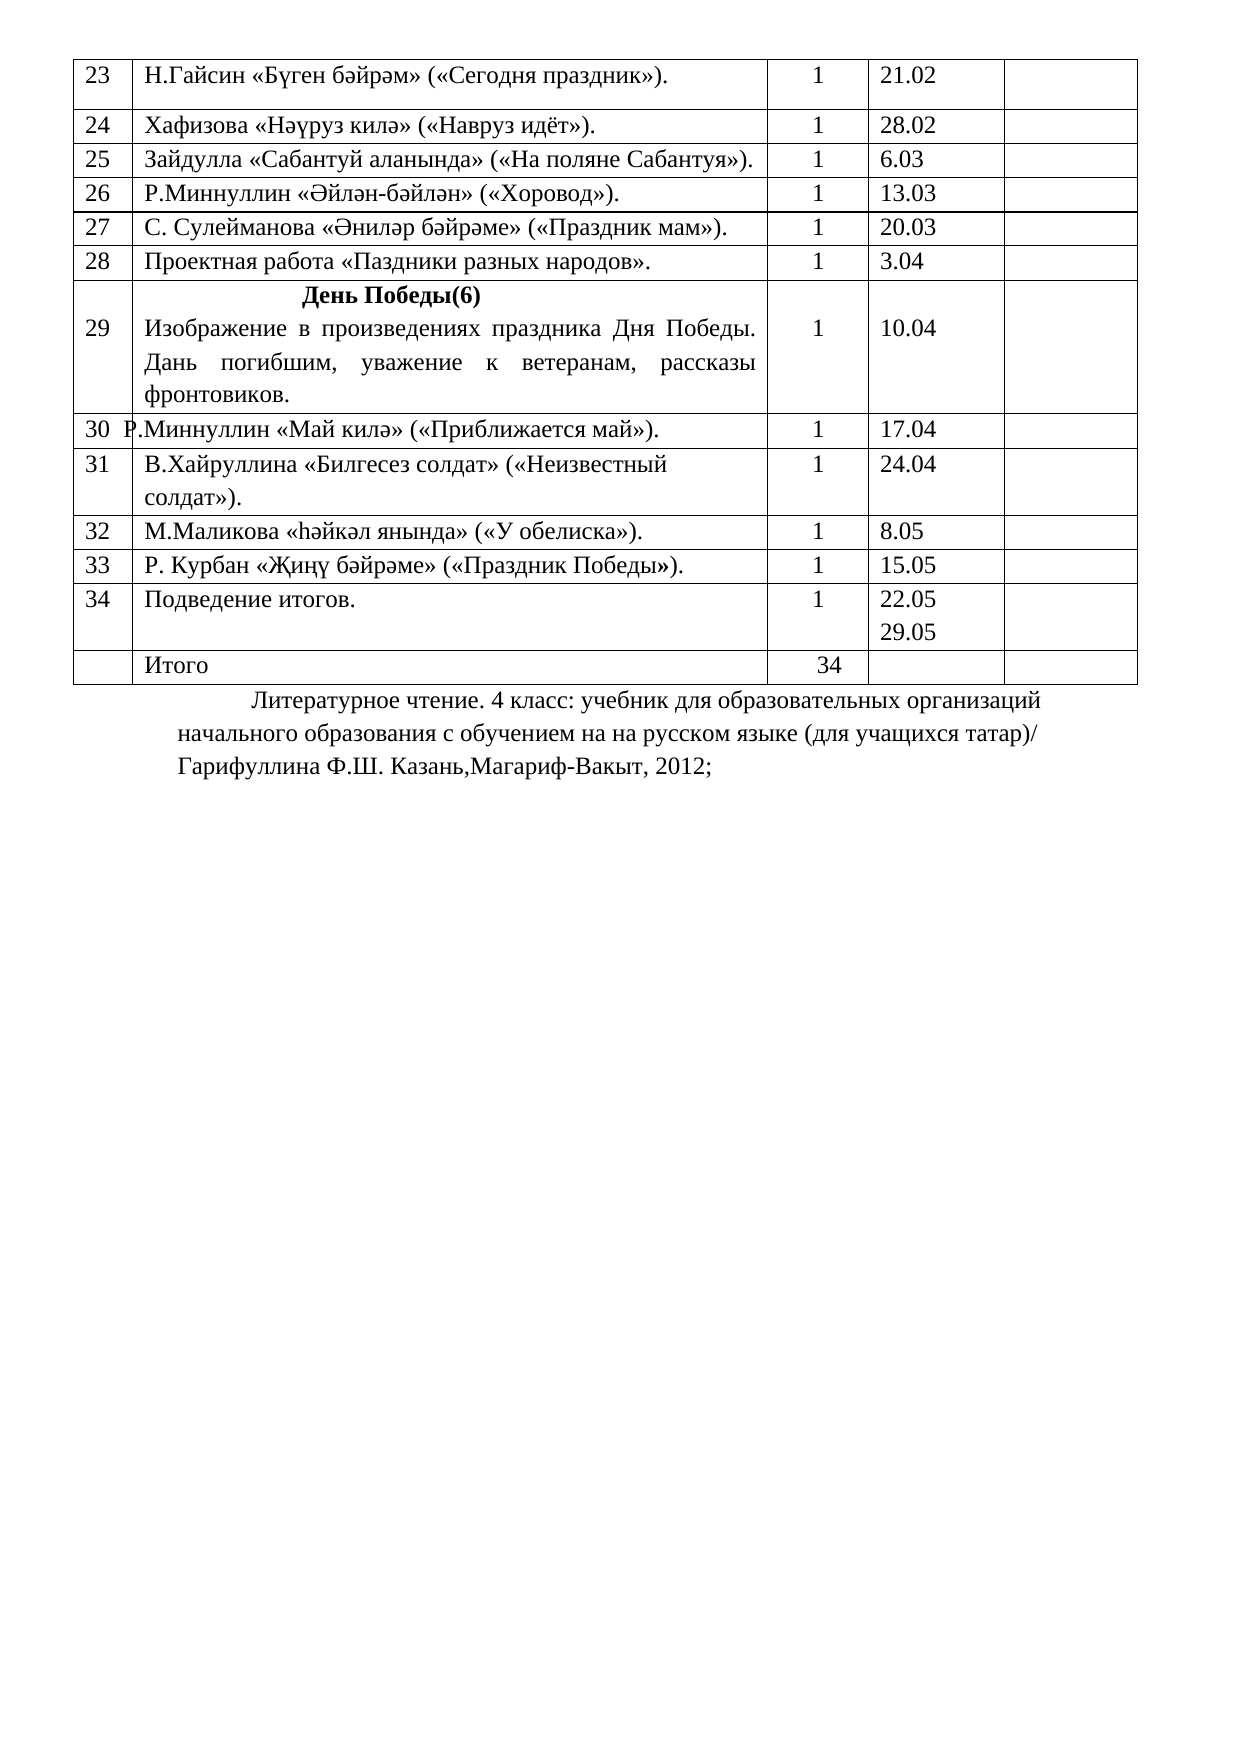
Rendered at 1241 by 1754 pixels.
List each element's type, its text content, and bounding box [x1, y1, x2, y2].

table_cell 6.03 [869, 144, 1004, 177]
table_cell 24.04 [869, 449, 1004, 515]
table_cell 27 [74, 213, 132, 245]
table_cell Р.Миннуллин «Май килә» («Приближается май»). [133, 414, 767, 448]
table_cell Н.Гайсин «Бүген бәйрәм» («Сегодня праздник»). [133, 60, 767, 109]
table_cell [1005, 213, 1137, 245]
table_cell 1 [768, 584, 868, 649]
table_cell 1 [768, 213, 868, 245]
table_cell 30 [74, 414, 132, 448]
table_cell Хафизова «Нәүруз килә» («Навруз идёт»). [133, 110, 767, 143]
table_cell 33 [74, 550, 132, 583]
table_cell 15.05 [869, 550, 1004, 583]
table_cell Проектная работа «Паздники разных народов». [133, 246, 767, 279]
table_cell 1 [768, 550, 868, 583]
table_cell [1005, 144, 1137, 177]
table_cell [1005, 651, 1137, 684]
table_cell 26 [74, 178, 132, 211]
table_cell 1 [768, 178, 868, 211]
table_cell [1005, 550, 1137, 583]
table_cell 1 [768, 281, 868, 413]
table_cell 22.05 29.05 [869, 584, 1004, 649]
table_cell 29 [74, 281, 132, 413]
table_cell 24 [74, 110, 132, 143]
table_cell [1005, 110, 1137, 143]
table_cell 1 [768, 110, 868, 143]
table_cell 13.03 [869, 178, 1004, 211]
table_cell 17.04 [869, 414, 1004, 448]
table_cell Итого [133, 651, 767, 684]
text Литературное чтение. 4 класс: учебник для образовательных организаций начального образования с обучением на на русском языке (для учащихся татар)/ Гарифуллина Ф.Ш. Казань,Магариф-Вакыт, 2012; [177, 685, 1152, 779]
table_cell 23 [74, 60, 132, 109]
table_cell [1005, 246, 1137, 279]
table_cell 21.02 [869, 60, 1004, 109]
table_cell [74, 651, 132, 684]
table_cell День Победы(6) Изображение в произведениях праздника Дня Победы. Дань погибшим, уважение к ветеранам, рассказы фронтовиков. [133, 281, 767, 413]
table_cell Зайдулла «Сабантуй аланында» («На поляне Сабантуя»). [133, 144, 767, 177]
table_cell Р.Миннуллин «Әйлән-бәйлән» («Хоровод»). [133, 178, 767, 211]
table_cell 20.03 [869, 213, 1004, 245]
table_cell 32 [74, 516, 132, 549]
table_cell [1005, 60, 1137, 109]
table_cell [1005, 414, 1137, 448]
table_cell Р. Курбан «Җиңү бәйрәме» («Праздник Победы»). [133, 550, 767, 583]
table_cell [1005, 449, 1137, 515]
table_cell 28.02 [869, 110, 1004, 143]
table_cell 1 [768, 449, 868, 515]
table_cell 1 [768, 414, 868, 448]
table_cell [1005, 281, 1137, 413]
table_cell В.Хайруллина «Билгесез солдат» («Неизвестный солдат»). [133, 449, 767, 515]
table_cell 25 [74, 144, 132, 177]
table_cell 28 [74, 246, 132, 279]
table_cell 1 [768, 144, 868, 177]
table_cell 34 [768, 651, 868, 684]
table_cell С. Сулейманова «Әниләр бәйрәме» («Праздник мам»). [133, 213, 767, 245]
table_cell 1 [768, 246, 868, 279]
table_cell Подведение итогов. [133, 584, 767, 649]
table_cell 3.04 [869, 246, 1004, 279]
table_cell 1 [768, 60, 868, 109]
table_cell 34 [74, 584, 132, 649]
table_cell 1 [768, 516, 868, 549]
table_cell 31 [74, 449, 132, 515]
table_cell [1005, 516, 1137, 549]
table_cell [1005, 584, 1137, 649]
table_cell [1005, 178, 1137, 211]
table_cell 8.05 [869, 516, 1004, 549]
table_cell 10.04 [869, 281, 1004, 413]
table_cell [869, 651, 1004, 684]
table_cell М.Маликова «һәйкәл янында» («У обелиска»). [133, 516, 767, 549]
